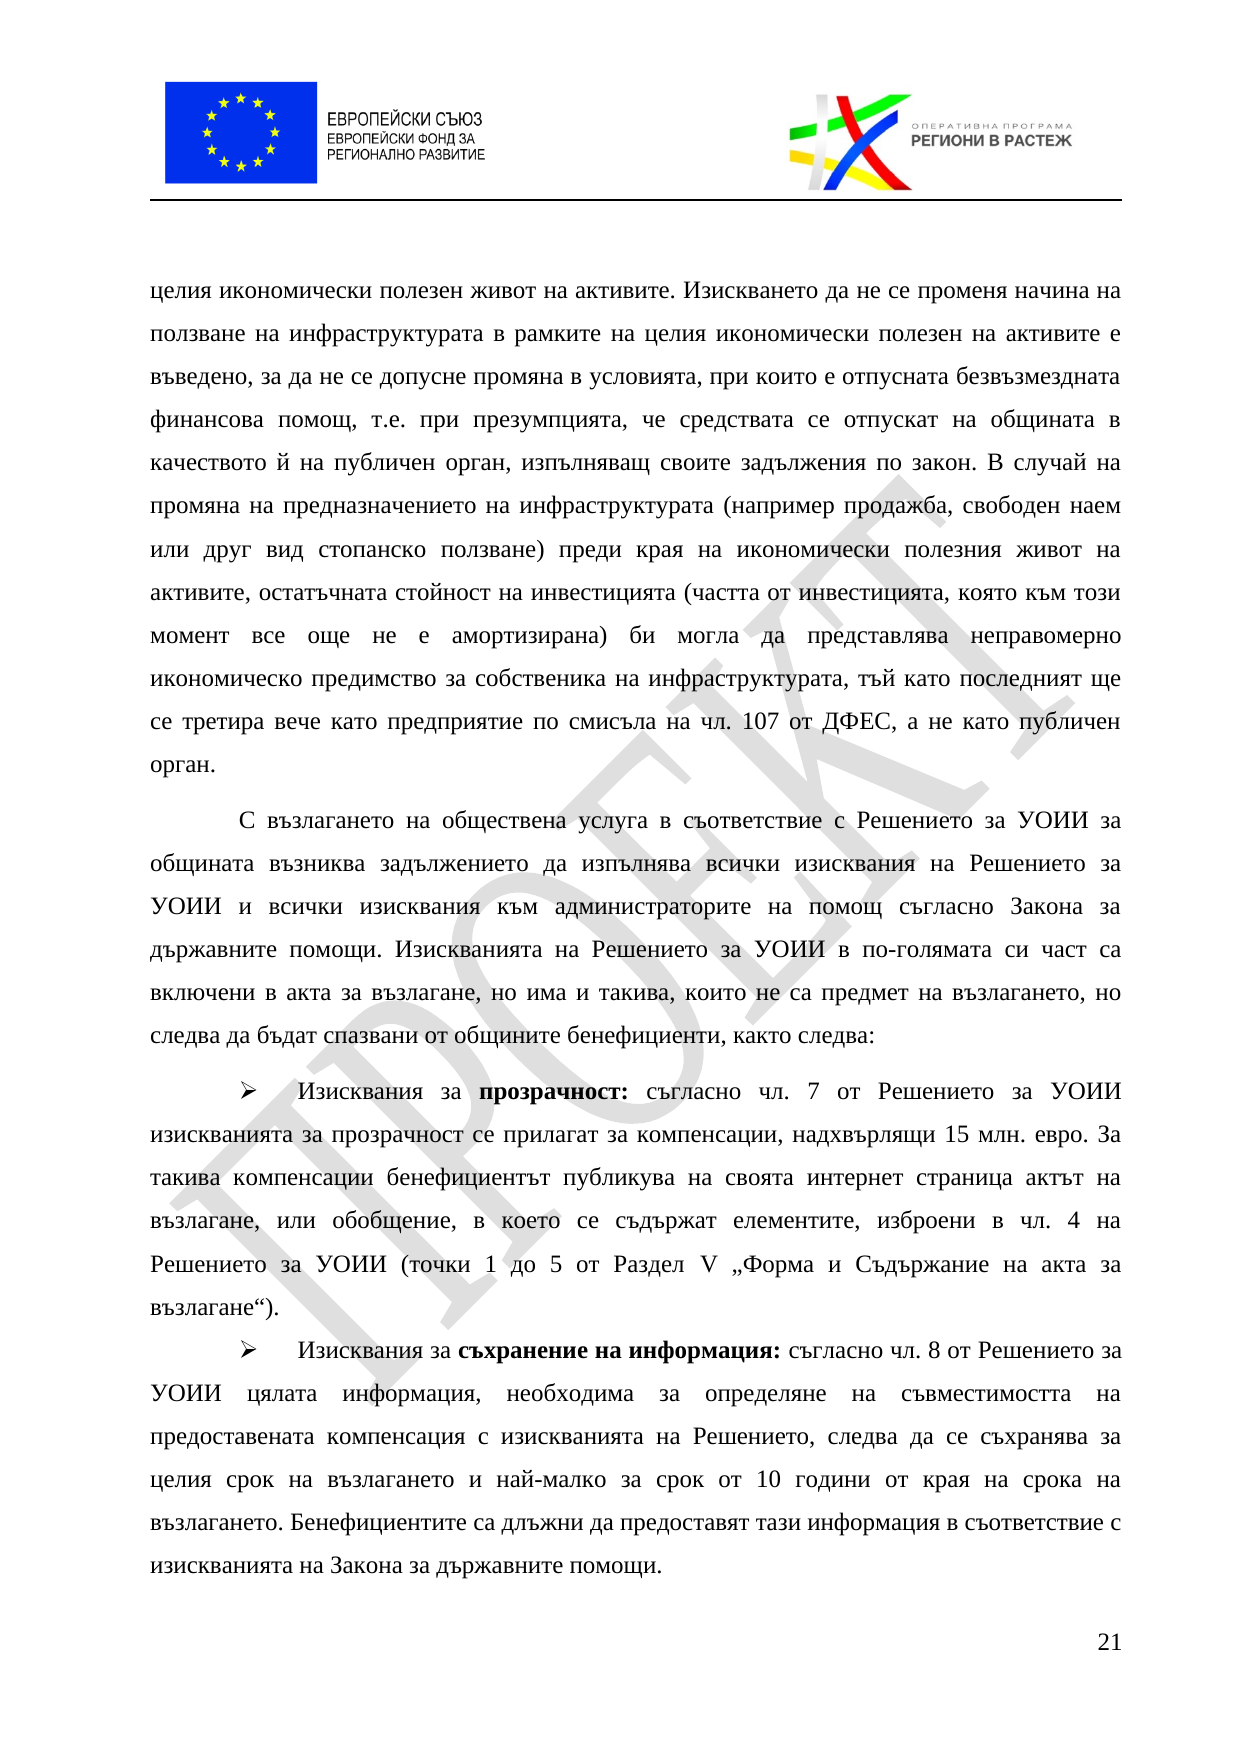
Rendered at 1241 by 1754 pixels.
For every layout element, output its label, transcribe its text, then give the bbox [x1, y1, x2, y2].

text С възлагането на обществена услуга в съответствие с Решението за УОИИ за общината възниква задължението да изпълнява всички изисквания на Решението за УОИИ и всички изисквания към администраторите на помощ съгласно Закона за държавните помощи. Изискванията на Решението за УОИИ в по-голямата си част са включени в акта за възлагане, но има и такива, които не са предмет на възлагането, но следва да бъдат спазвани от общините бенефициенти, както следва: [150, 805, 1122, 1049]
picture [150, 70, 513, 197]
list Изисквания за прозрачност: съгласно чл. 7 от Решението за УОИИ изискванията за прозрачност се прилагат за компенсации, надхвърлящи 15 млн. евро. За такива компенсации бенефициентът публикува на своята интернет страница актът на възлагане, или обобщение, в което се съдържат елементите, изброени в чл. 4 на Решението за УОИИ (точки 1 до 5 от Раздел V „Форма и Съдържание на акта за възлагане“). [150, 1076, 1122, 1321]
list Изисквания за съхранение на информация: съгласно чл. 8 от Решението за УОИИ цялата информация, необходима за определяне на съвместимостта на предоставената компенсация с изискванията на Решението, следва да се съхранява за целия срок на възлагането и най-малко за срок от 10 години от края на срока на възлагането. Бенефициентите са длъжни да предоставят тази информация в съответствие с изискванията на Закона за държавните помощи. [150, 1335, 1122, 1579]
picture [774, 86, 1093, 197]
